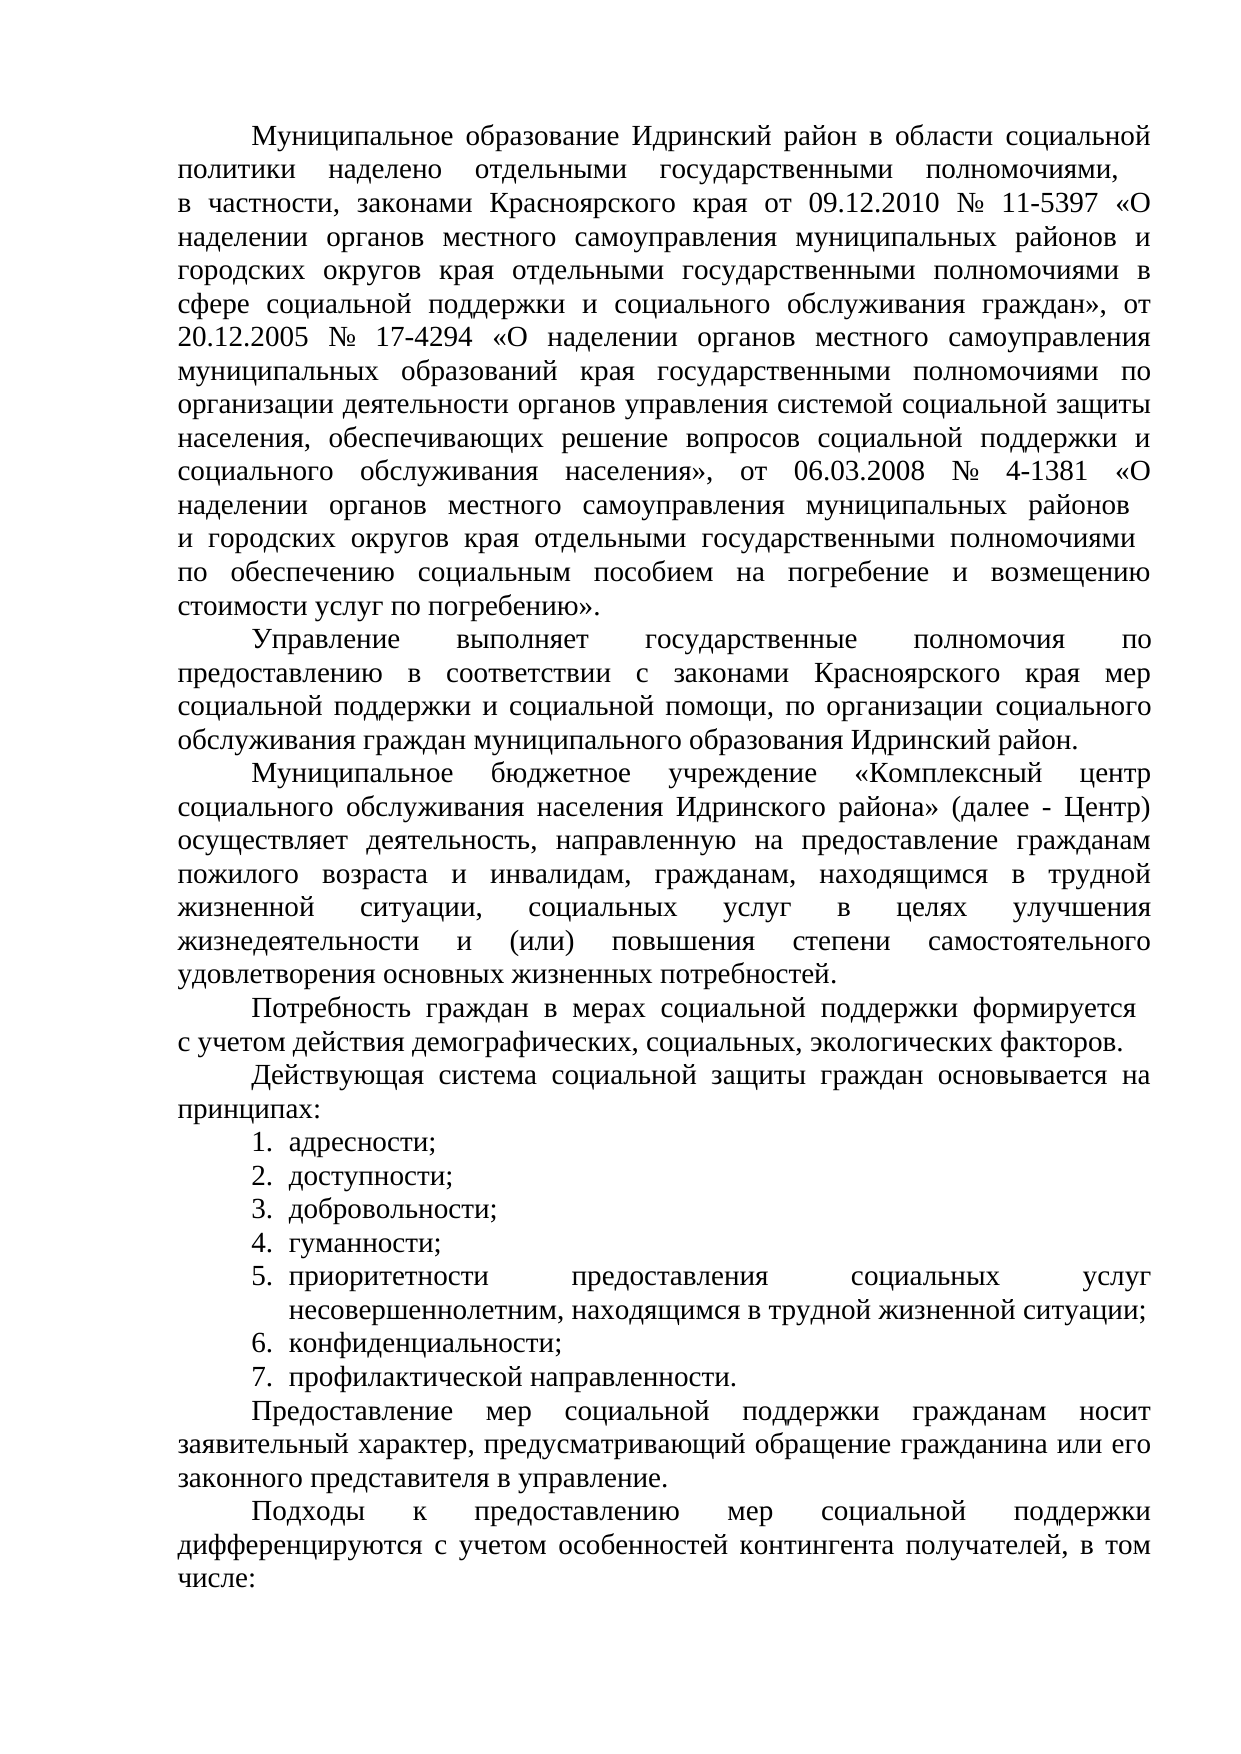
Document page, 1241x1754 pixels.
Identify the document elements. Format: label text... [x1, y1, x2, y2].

list доступности; [251, 1158, 1152, 1191]
text Предоставление мер социальной поддержки гражданам носит заявительный характер, предусматривающий обращение гражданина или его законного представителя в управление. [177, 1393, 1152, 1493]
text Действующая система социальной защиты граждан основывается на принципах: [177, 1057, 1152, 1124]
list профилактической направленности. [251, 1359, 1152, 1393]
text Потребность граждан в мерах социальной поддержки формируется с учетом действия демографических, социальных, экологических факторов. [177, 990, 1152, 1057]
list приоритетности предоставления социальных услуг несовершеннолетним, находящимся в трудной жизненной ситуации; [251, 1258, 1152, 1326]
list гуманности; [251, 1225, 1152, 1258]
text Подходы к предоставлению мер социальной поддержки дифференцируются с учетом особенностей контингента получателей, в том числе: [177, 1493, 1152, 1594]
list добровольности; [251, 1191, 1152, 1225]
list адресности; [251, 1124, 1152, 1158]
text Управление выполняет государственные полномочия по предоставлению в соответствии с законами Красноярского края мер социальной поддержки и социальной помощи, по организации социального обслуживания граждан муниципального образования Идринский район. [177, 621, 1152, 755]
text Муниципальное бюджетное учреждение «Комплексный центр социального обслуживания населения Идринского района» (далее - Центр) осуществляет деятельность, направленную на предоставление гражданам пожилого возраста и инвалидам, гражданам, находящимся в трудной жизненной ситуации, социальных услуг в целях улучшения жизнедеятельности и (или) повышения степени самостоятельного удовлетворения основных жизненных потребностей. [177, 755, 1152, 990]
text Муниципальное образование Идринский район в области социальной политики наделено отдельными государственными полномочиями, в частности, законами Красноярского края от 09.12.2010 № 11-5397 «О наделении органов местного самоуправления муниципальных районов и городских округов края отдельными государственными полномочиями в сфере социальной поддержки и социального обслуживания граждан», от 20.12.2005 № 17-4294 «О наделении органов местного самоуправления муниципальных образований края государственными полномочиями по организации деятельности органов управления системой социальной защиты населения, обеспечивающих решение вопросов социальной поддержки и социального обслуживания населения», от 06.03.2008 № 4-1381 «О наделении органов местного самоуправления муниципальных районов и городских округов края отдельными государственными полномочиями по обеспечению социальным пособием на погребение и возмещению стоимости услуг по погребению». [177, 118, 1152, 621]
list конфиденциальности; [251, 1326, 1152, 1359]
